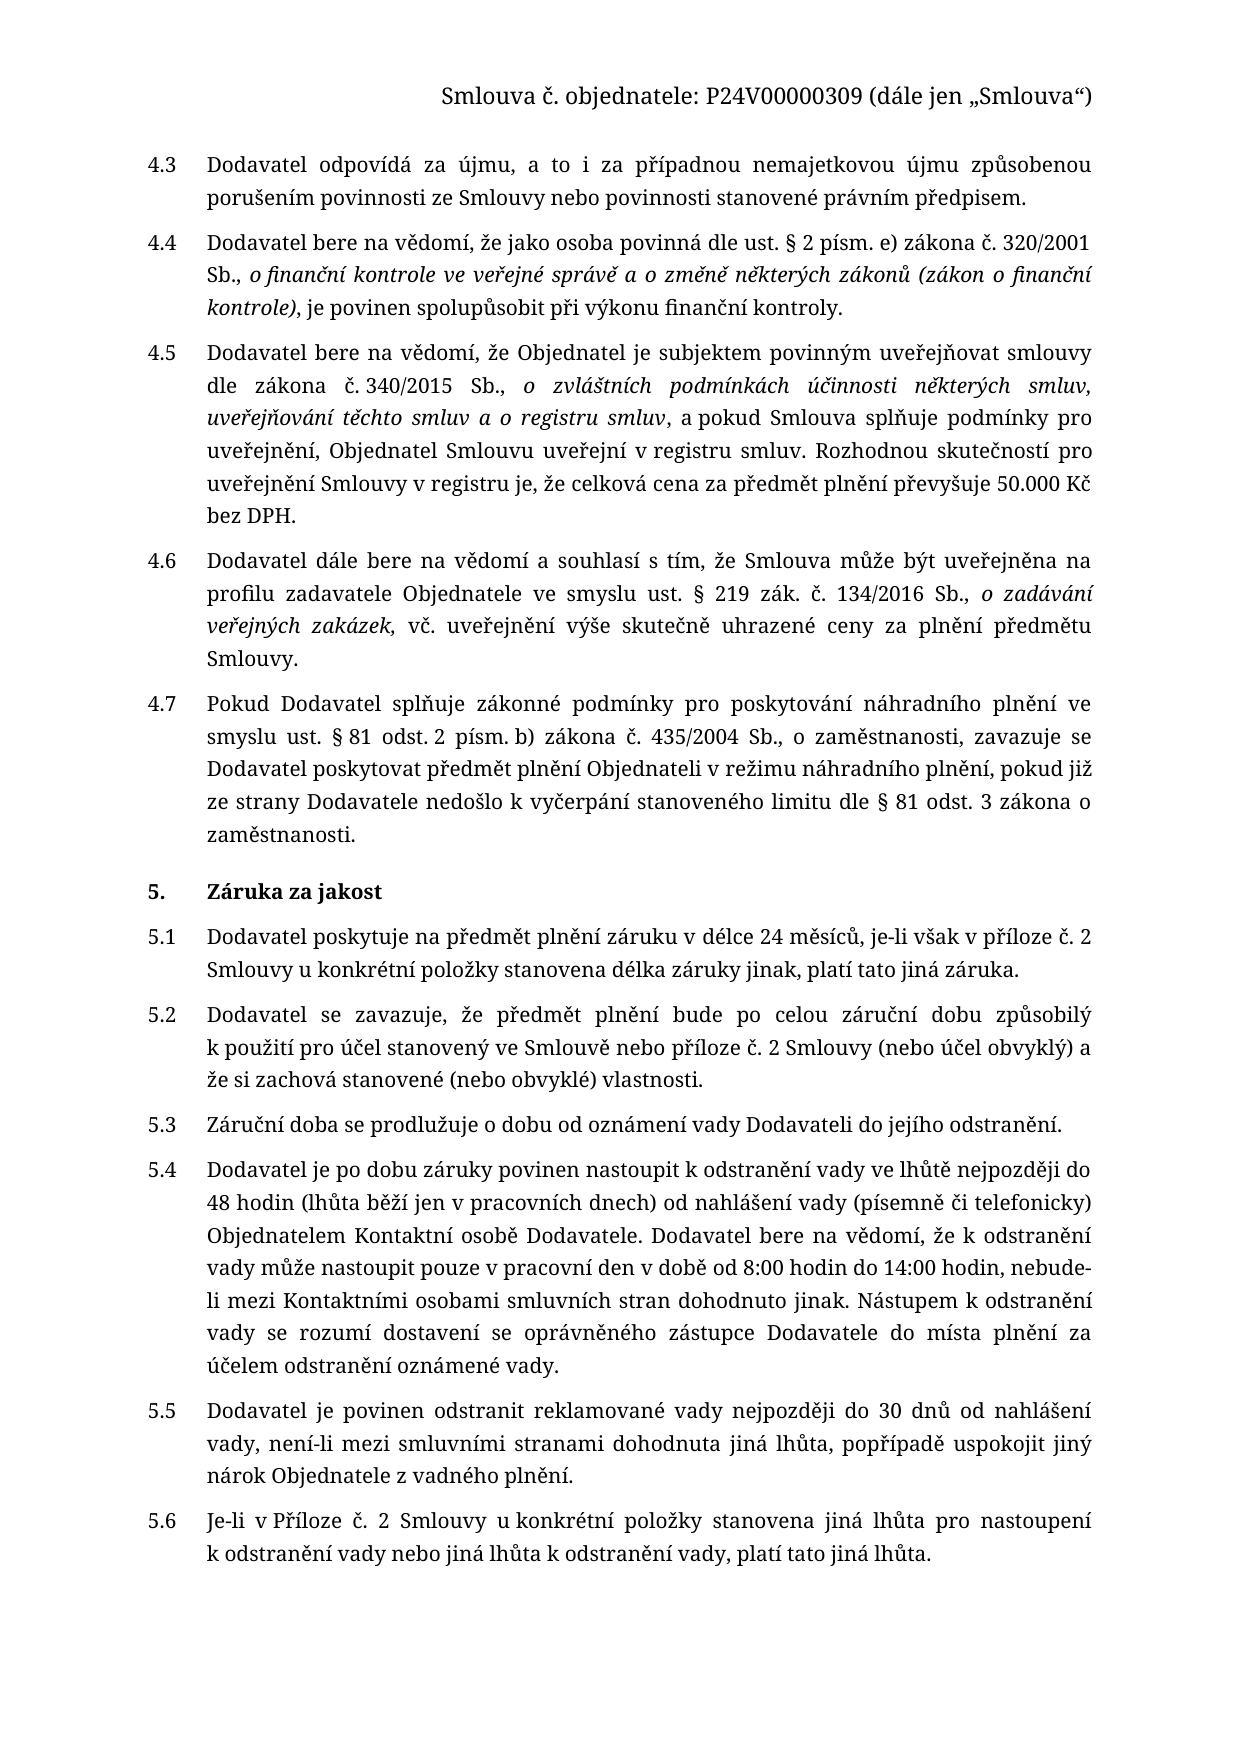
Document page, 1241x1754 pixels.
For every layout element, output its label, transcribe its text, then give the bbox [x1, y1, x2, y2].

list Záruční doba se prodlužuje o dobu od oznámení vady Dodavateli do jejího odstranění. [148, 1110, 1093, 1139]
list Dodavatel poskytuje na předmět plnění záruku v délce 24 měsíců, je-li však v příloze č. 2 Smlouvy u konkrétní položky stanovena délka záruky jinak, platí tato jiná záruka. [148, 922, 1093, 983]
list Dodavatel se zavazuje, že předmět plnění bude po celou záruční dobu způsobilý k použití pro účel stanovený ve Smlouvě nebo příloze č. 2 Smlouvy (nebo účel obvyklý) a že si zachová stanovené (nebo obvyklé) vlastnosti. [148, 1000, 1093, 1094]
list Dodavatel bere na vědomí, že Objednatel je subjektem povinným uveřejňovat smlouvy dle zákona č. 340/2015 Sb., o zvláštních podmínkách účinnosti některých smluv, uveřejňování těchto smluv a o registru smluv, a pokud Smlouva splňuje podmínky pro uveřejnění, Objednatel Smlouvu uveřejní v registru smluv. Rozhodnou skutečností pro uveřejnění Smlouvy v registru je, že celková cena za předmět plnění převyšuje 50.000 Kč bez DPH. [148, 338, 1093, 530]
list Dodavatel dále bere na vědomí a souhlasí s tím, že Smlouva může být uveřejněna na profilu zadavatele Objednatele ve smyslu ust. § 219 zák. č. 134/2016 Sb., o zadávání veřejných zakázek, vč. uveřejnění výše skutečně uhrazené ceny za plnění předmětu Smlouvy. [148, 546, 1093, 673]
list Dodavatel je po dobu záruky povinen nastoupit k odstranění vady ve lhůtě nejpozději do 48 hodin (lhůta běží jen v pracovních dnech) od nahlášení vady (písemně či telefonicky) Objednatelem Kontaktní osobě Dodavatele. Dodavatel bere na vědomí, že k odstranění vady může nastoupit pouze v pracovní den v době od 8:00 hodin do 14:00 hodin, nebude-li mezi Kontaktními osobami smluvních stran dohodnuto jinak. Nástupem k odstranění vady se rozumí dostavení se oprávněného zástupce Dodavatele do místa plnění za účelem odstranění oznámené vady. [148, 1156, 1093, 1379]
list Záruka za jakost [148, 877, 1093, 906]
list Dodavatel je povinen odstranit reklamované vady nejpozději do 30 dnů od nahlášení vady, není-li mezi smluvními stranami dohodnuta jiná lhůta, popřípadě uspokojit jiný nárok Objednatele z vadného plnění. [148, 1396, 1093, 1490]
list Dodavatel bere na vědomí, že jako osoba povinná dle ust. § 2 písm. e) zákona č. 320/2001 Sb., o finanční kontrole ve veřejné správě a o změně některých zákonů (zákon o finanční kontrole), je povinen spolupůsobit při výkonu finanční kontroly. [148, 228, 1093, 322]
list Pokud Dodavatel splňuje zákonné podmínky pro poskytování náhradního plnění ve smyslu ust. § 81 odst. 2 písm. b) zákona č. 435/2004 Sb., o zaměstnanosti, zavazuje se Dodavatel poskytovat předmět plnění Objednateli v režimu náhradního plnění, pokud již ze strany Dodavatele nedošlo k vyčerpání stanoveného limitu dle § 81 odst. 3 zákona o zaměstnanosti. [148, 689, 1093, 848]
list Je-li v Příloze č. 2 Smlouvy u konkrétní položky stanovena jiná lhůta pro nastoupení k odstranění vady nebo jiná lhůta k odstranění vady, platí tato jiná lhůta. [148, 1507, 1093, 1568]
list Dodavatel odpovídá za újmu, a to i za případnou nemajetkovou újmu způsobenou porušením povinnosti ze Smlouvy nebo povinnosti stanovené právním předpisem. [148, 150, 1093, 211]
